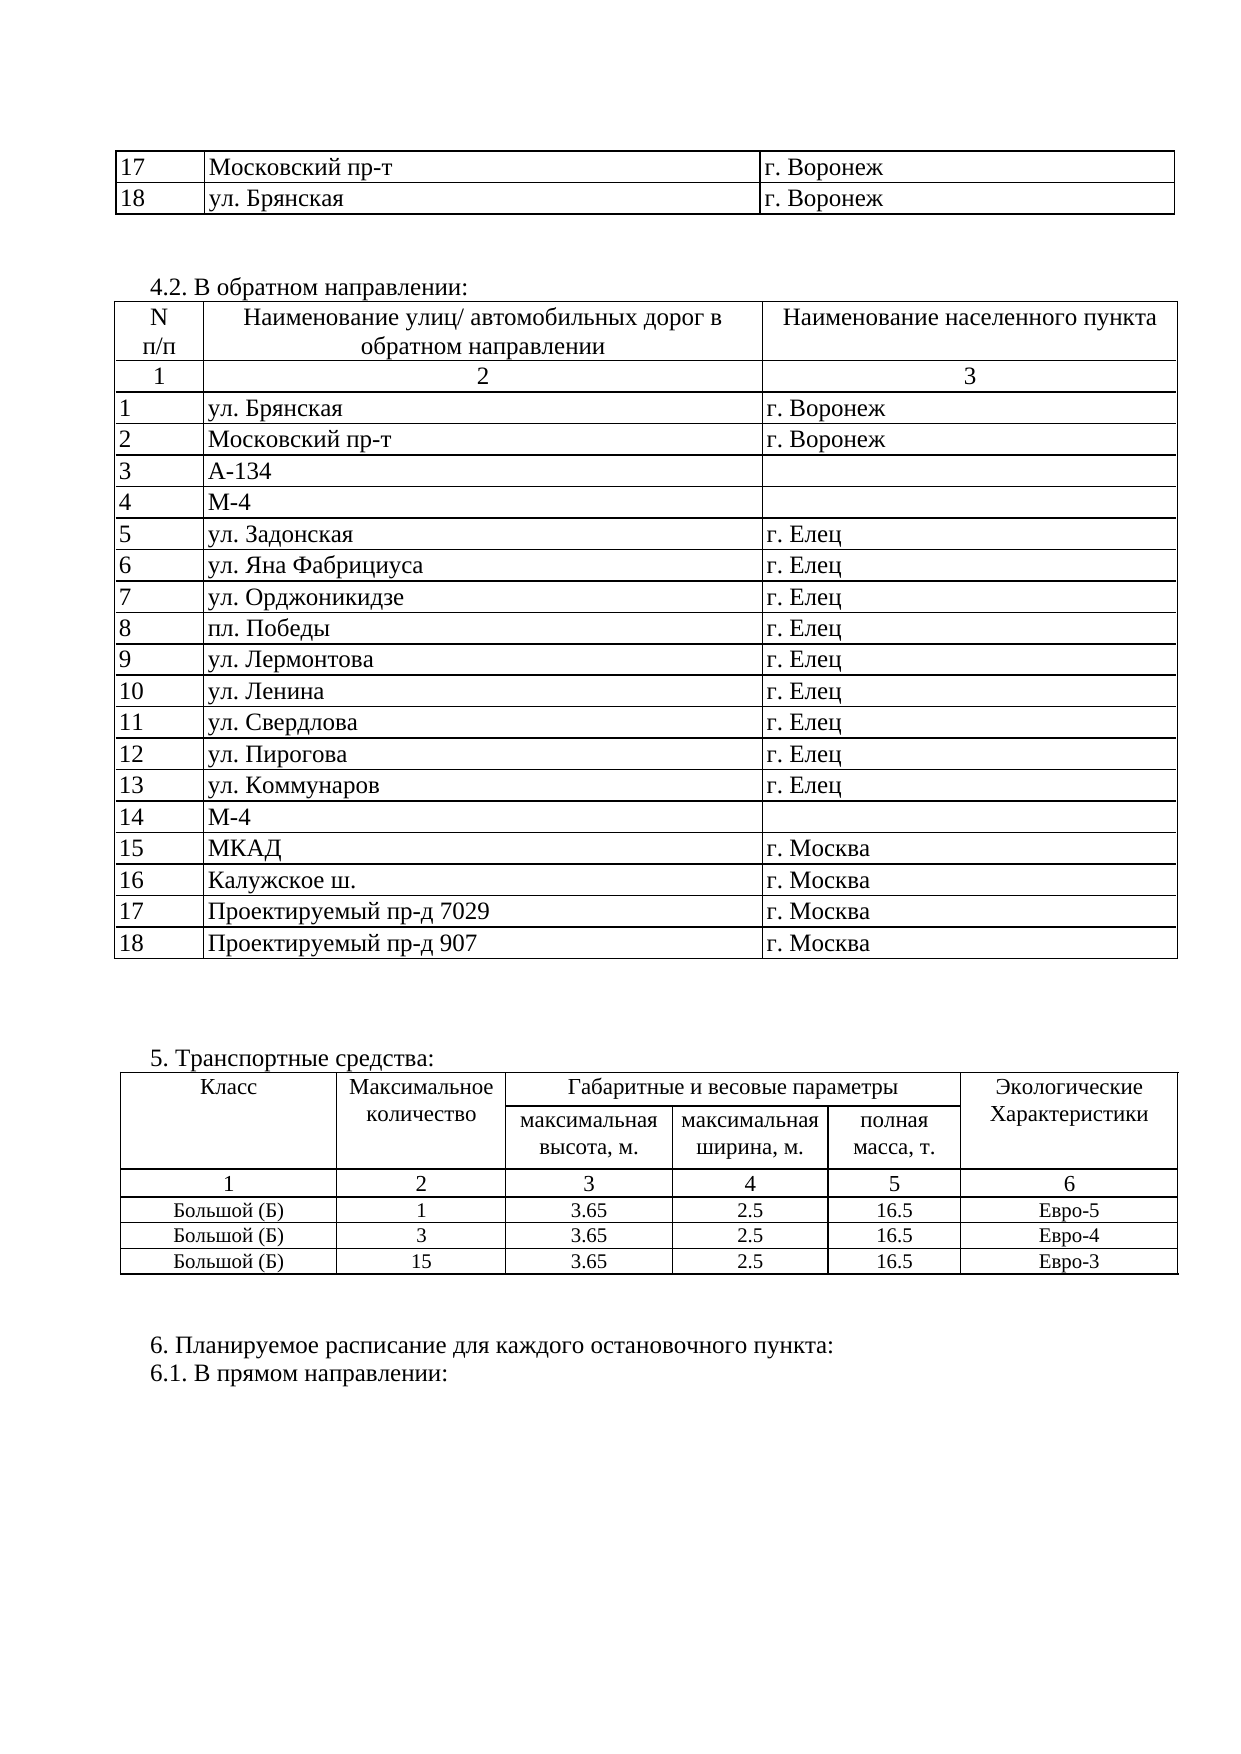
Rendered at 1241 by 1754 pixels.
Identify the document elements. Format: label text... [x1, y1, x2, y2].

table_cell 2.5 [673, 1198, 827, 1222]
table_cell 1 [115, 392, 203, 423]
table_cell 2 [204, 361, 762, 391]
table_cell 13 [115, 770, 203, 800]
table_cell г. Воронеж [763, 423, 1177, 454]
table_header Габаритные и весовые параметры [506, 1073, 960, 1105]
table_cell 6 [961, 1170, 1177, 1196]
table_cell ул. Свердлова [204, 707, 762, 737]
table_cell полная масса, т. [829, 1107, 960, 1168]
table_cell г. Москва [763, 895, 1177, 926]
table_cell г. Елец [763, 706, 1177, 737]
table_cell 3.65 [506, 1249, 672, 1273]
table_cell г. Елец [763, 674, 1177, 706]
table_cell 18 [115, 927, 203, 957]
table_cell Евро-4 [961, 1223, 1177, 1247]
table_cell 2.5 [673, 1249, 827, 1273]
table_cell 16.5 [829, 1198, 960, 1222]
table_header N п/п [115, 302, 203, 360]
table_cell [763, 800, 1177, 832]
table_cell г. Воронеж [763, 391, 1177, 423]
table_cell 5 [115, 518, 203, 548]
table_header Класс [121, 1073, 336, 1168]
table_cell 3 [337, 1223, 505, 1247]
table_cell ул. Задонская [204, 519, 762, 548]
table_cell 4 [115, 487, 203, 517]
table_cell ул. Брянская [205, 183, 759, 213]
table_cell 1 [337, 1198, 505, 1222]
table_cell г. Москва [763, 863, 1177, 894]
table_cell ул. Орджоникидзе [204, 582, 762, 611]
table_cell 16.5 [829, 1223, 960, 1247]
table_cell 4 [673, 1170, 827, 1196]
table_cell 2 [115, 424, 203, 454]
table_cell максимальная ширина, м. [673, 1107, 827, 1168]
text 6.1. В прямом направлении: [150, 1358, 1090, 1387]
table_header Наименование населенного пункта [763, 302, 1177, 360]
table_cell 16.5 [829, 1249, 960, 1273]
table_cell Большой (Б) [121, 1223, 336, 1247]
table_cell г. Москва [763, 926, 1177, 957]
table_cell максимальная высота, м. [506, 1107, 672, 1168]
table_cell г. Елец [763, 549, 1177, 580]
text 4.2. В обратном направлении: [150, 272, 1090, 301]
table_cell г. Москва [763, 832, 1177, 863]
table_header Максимальное количество [337, 1073, 505, 1168]
table_cell 1 [115, 361, 203, 391]
table_cell М-4 [204, 487, 762, 517]
table_cell ул. Пирогова [204, 739, 762, 769]
table_cell 7 [115, 581, 203, 611]
table_cell 3.65 [506, 1198, 672, 1222]
table_cell 1 [121, 1170, 336, 1196]
table_cell 3 [506, 1170, 672, 1196]
table_cell Евро-3 [961, 1249, 1177, 1273]
table_cell 17 [117, 152, 204, 181]
table_cell пл. Победы [204, 613, 762, 643]
table_cell 6 [115, 550, 203, 580]
table_cell 3 [115, 455, 203, 486]
table_cell [763, 486, 1177, 517]
table_header Наименование улиц/ автомобильных дорог в обратном направлении [204, 302, 762, 360]
text 5. Транспортные средства: [150, 1043, 1090, 1072]
table_cell г. Елец [763, 769, 1177, 800]
table_cell г. Елец [763, 517, 1177, 548]
table_cell 9 [115, 644, 203, 674]
table_cell Калужское ш. [204, 865, 762, 894]
table_cell Проектируемый пр-д 907 [204, 928, 762, 957]
text 6. Планируемое расписание для каждого остановочного пункта: [150, 1330, 1090, 1358]
table_cell 15 [115, 833, 203, 863]
table_cell г. Воронеж [761, 183, 1174, 213]
table_cell Большой (Б) [121, 1198, 336, 1222]
table_header Экологические Характеристики [961, 1073, 1177, 1168]
table_cell ул. Ленина [204, 676, 762, 706]
table_cell 2.5 [673, 1223, 827, 1247]
table_cell ул. Яна Фабрициуса [204, 550, 762, 580]
table_cell 3.65 [506, 1223, 672, 1247]
table_cell 18 [117, 183, 204, 213]
table_cell 5 [829, 1170, 960, 1196]
table_cell 15 [337, 1249, 505, 1273]
table_cell г. Елец [763, 643, 1177, 674]
table_cell 8 [115, 613, 203, 643]
table_cell ул. Брянская [204, 393, 762, 423]
table_cell 10 [115, 675, 203, 706]
table_cell Большой (Б) [121, 1249, 336, 1273]
table_cell МКАД [204, 833, 762, 863]
table_cell Московский пр-т [204, 424, 762, 454]
table_cell Московский пр-т [205, 152, 759, 181]
table_cell г. Елец [763, 611, 1177, 643]
table_cell 12 [115, 738, 203, 769]
table_cell 14 [115, 801, 203, 832]
table_cell А-134 [204, 456, 762, 486]
table_cell ул. Коммунаров [204, 770, 762, 800]
table_cell г. Елец [763, 737, 1177, 769]
table_cell Проектируемый пр-д 7029 [204, 896, 762, 926]
table_cell 2 [337, 1170, 505, 1196]
table_cell г. Елец [763, 580, 1177, 611]
table_cell М-4 [204, 802, 762, 832]
table_cell ул. Лермонтова [204, 645, 762, 674]
table_cell г. Воронеж [761, 152, 1174, 181]
table_cell 16 [115, 864, 203, 894]
table_cell Евро-5 [961, 1198, 1177, 1222]
table_cell 11 [115, 707, 203, 737]
table_cell 3 [763, 360, 1177, 391]
table_cell 17 [115, 896, 203, 926]
table_cell [763, 454, 1177, 486]
